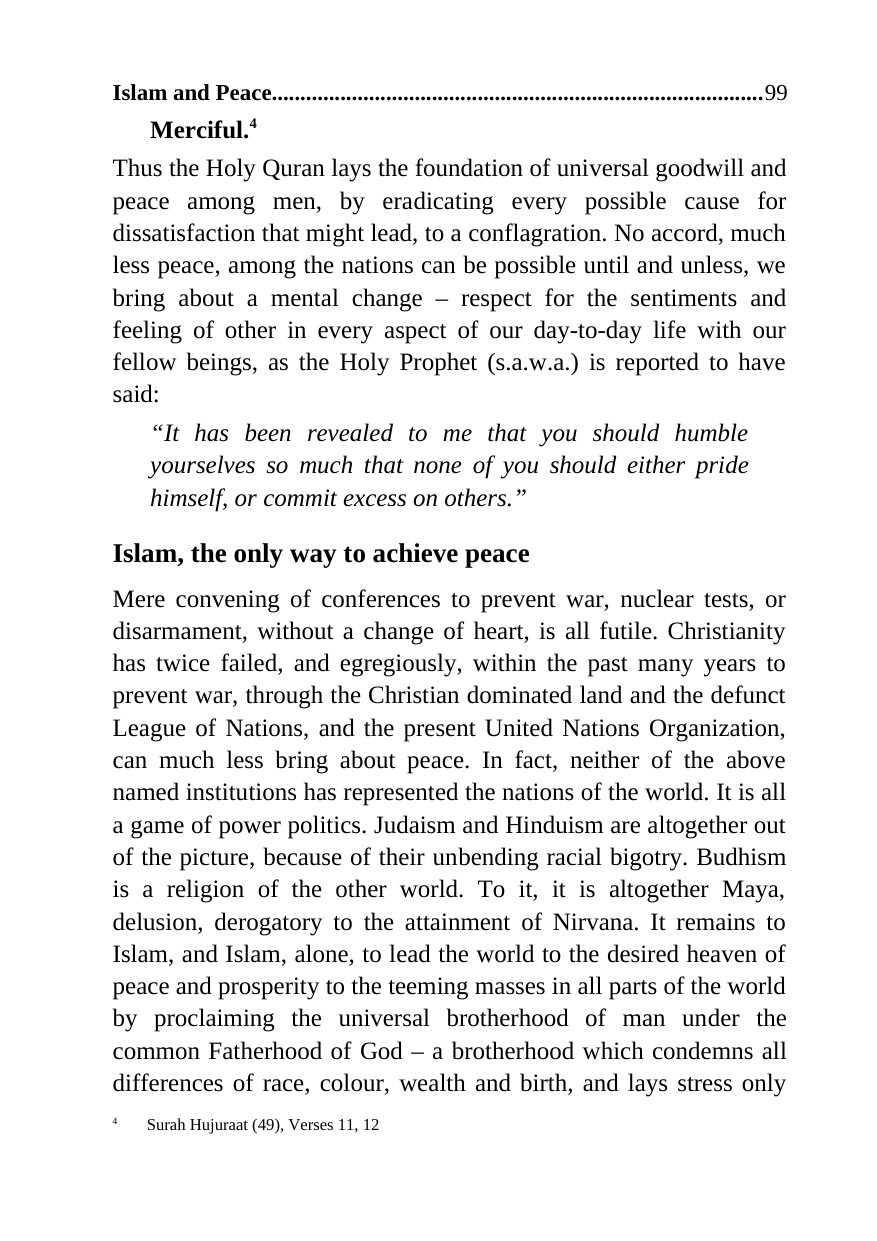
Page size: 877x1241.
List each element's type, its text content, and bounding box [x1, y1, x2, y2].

subtitle Islam, the only way to achieve peace [112, 537, 787, 569]
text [112, 581, 787, 1098]
text Thus the Holy Quran lays the foundation of universal goodwill and peace among men, by eradicating every possible cause for dissatisfaction that might lead, to a conflagration. No accord, much less peace, among the nations can be possible until and unless, we bring about a mental change – respect for the sentiments and feeling of other in every aspect of our day-to-day life with our fellow beings, as the Holy Prophet (s.a.w.a.) is reported to have said: [112, 151, 787, 409]
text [150, 113, 749, 145]
text “It has been revealed to me that you should humble yourselves so much that none of you should either pride himself, or commit excess on others.” [150, 416, 749, 512]
